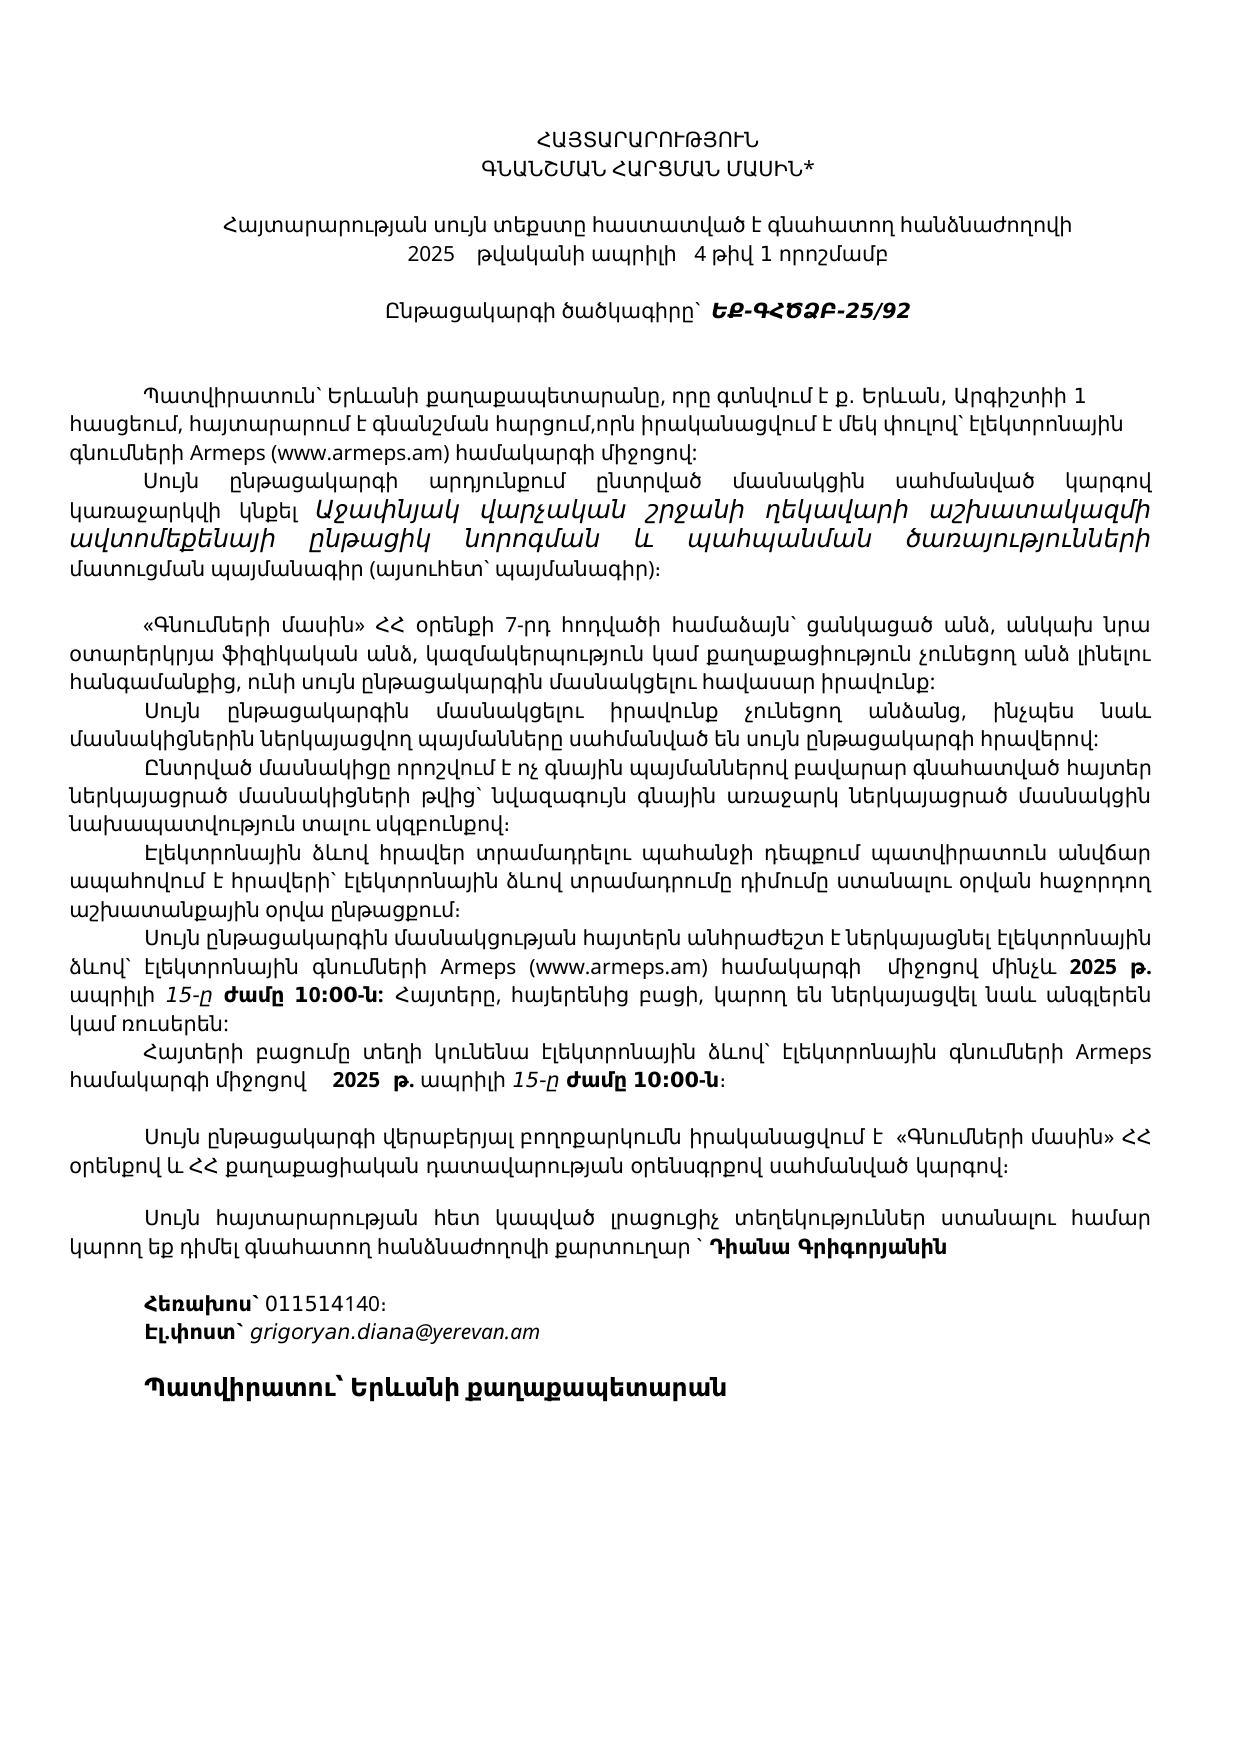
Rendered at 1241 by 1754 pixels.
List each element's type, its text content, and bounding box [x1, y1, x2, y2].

text ՀԱՅՏԱՐԱՐՈՒԹՅՈՒՆ [69, 125, 1152, 154]
text Հեռախոս` 011514140։ [69, 1289, 1152, 1317]
text ԳՆԱՆՇՄԱՆ ՀԱՐՑՄԱՆ ՄԱՍԻՆ* [69, 154, 1152, 182]
text Սույն ընթացակարգին մասնակցելու իրավունք չունեցող անձանց, ինչպես նաև մասնակիցներին ներկայացվող պայմանները սահմանված են սույն ընթացակարգի հրավերով: [69, 696, 1152, 753]
text Հայտերի բացումը տեղի կունենա էլեկտրոնային ձևով` էլեկտրոնային գնումների Armeps համակարգի միջոցով 2025 թ. ապրիլի 15-ը ժամը 10:00-ն։ [69, 1037, 1152, 1094]
text 2025 թվականի ապրիլի 4 թիվ 1 որոշմամբ [69, 239, 1152, 267]
text Էլ.փոստ` grigoryan.diana@yerevan.am [69, 1317, 1152, 1346]
text Պատվիրատուն` Երևանի քաղաքապետարանը, որը գտնվում է ք. Երևան, Արգիշտիի 1 հասցեում, հայտարարում է գնանշման հարցում,որն իրականացվում է մեկ փուլով` էլեկտրոնային գնումների Armeps (www.armeps.am) համակարգի միջոցով: [69, 381, 1152, 466]
text Սույն ընթացակարգին մասնակցության հայտերն անհրաժեշտ է ներկայացնել էլեկտրոնային ձևով` էլեկտրոնային գնումների Armeps (www.armeps.am) համակարգի միջոցով մինչև 2025 թ. ապրիլի 15-ը ժամը 10:00-ն: Հայտերը, հայերենից բացի, կարող են ներկայացվել նաև անգլերեն կամ ռուսերեն: [69, 923, 1152, 1037]
text «Գնումների մասին» ՀՀ օրենքի 7-րդ հոդվածի համաձայն` ցանկացած անձ, անկախ նրա օտարերկրյա ֆիզիկական անձ, կազմակերպություն կամ քաղաքացիություն չունեցող անձ լինելու հանգամանքից, ունի սույն ընթացակարգին մասնակցելու հավասար իրավունք: [69, 611, 1152, 696]
text Էլեկտրոնային ձևով հրավեր տրամադրելու պահանջի դեպքում պատվիրատուն անվճար ապահովում է հրավերի` էլեկտրոնային ձևով տրամադրումը դիմումը ստանալու օրվան հաջորդող աշխատանքային օրվա ընթացքում։ [69, 838, 1152, 923]
text Հայտարարության սույն տեքստը հաստատված է գնահատող հանձնաժողովի [69, 211, 1152, 239]
text Ընթացակարգի ծածկագիրը` ԵՔ-ԳՀԾՁԲ-25/92 [69, 296, 1152, 324]
text Պատվիրատու՝ Երևանի քաղաքապետարան [144, 1370, 1152, 1404]
text Ընտրված մասնակիցը որոշվում է ոչ գնային պայմաններով բավարար գնահատված հայտեր ներկայացրած մասնակիցների թվից` նվազագույն գնային առաջարկ ներկայացրած մասնակցին նախապատվություն տալու սկզբունքով։ [69, 753, 1152, 838]
text Սույն ընթացակարգի վերաբերյալ բողոքարկումն իրականացվում է «Գնումների մասին» ՀՀ օրենքով և ՀՀ քաղաքացիական դատավարության օրենսգրքով սահմանված կարգով։ [69, 1122, 1152, 1179]
text Սույն ընթացակարգի արդյունքում ընտրված մասնակցին սահմանված կարգով կառաջարկվի կնքել Աջափնյակ վարչական շրջանի ղեկավարի աշխատակազմի ավտոմեքենայի ընթացիկ նորոգման և պահպանման ծառայությունների մատուցման պայմանագիր (այսուհետ` պայմանագիր)։ [69, 466, 1152, 582]
text Սույն հայտարարության հետ կապված լրացուցիչ տեղեկություններ ստանալու համար կարող եք դիմել գնահատող հանձնաժողովի քարտուղար ` Դիանա Գրիգորյանին [69, 1203, 1152, 1289]
